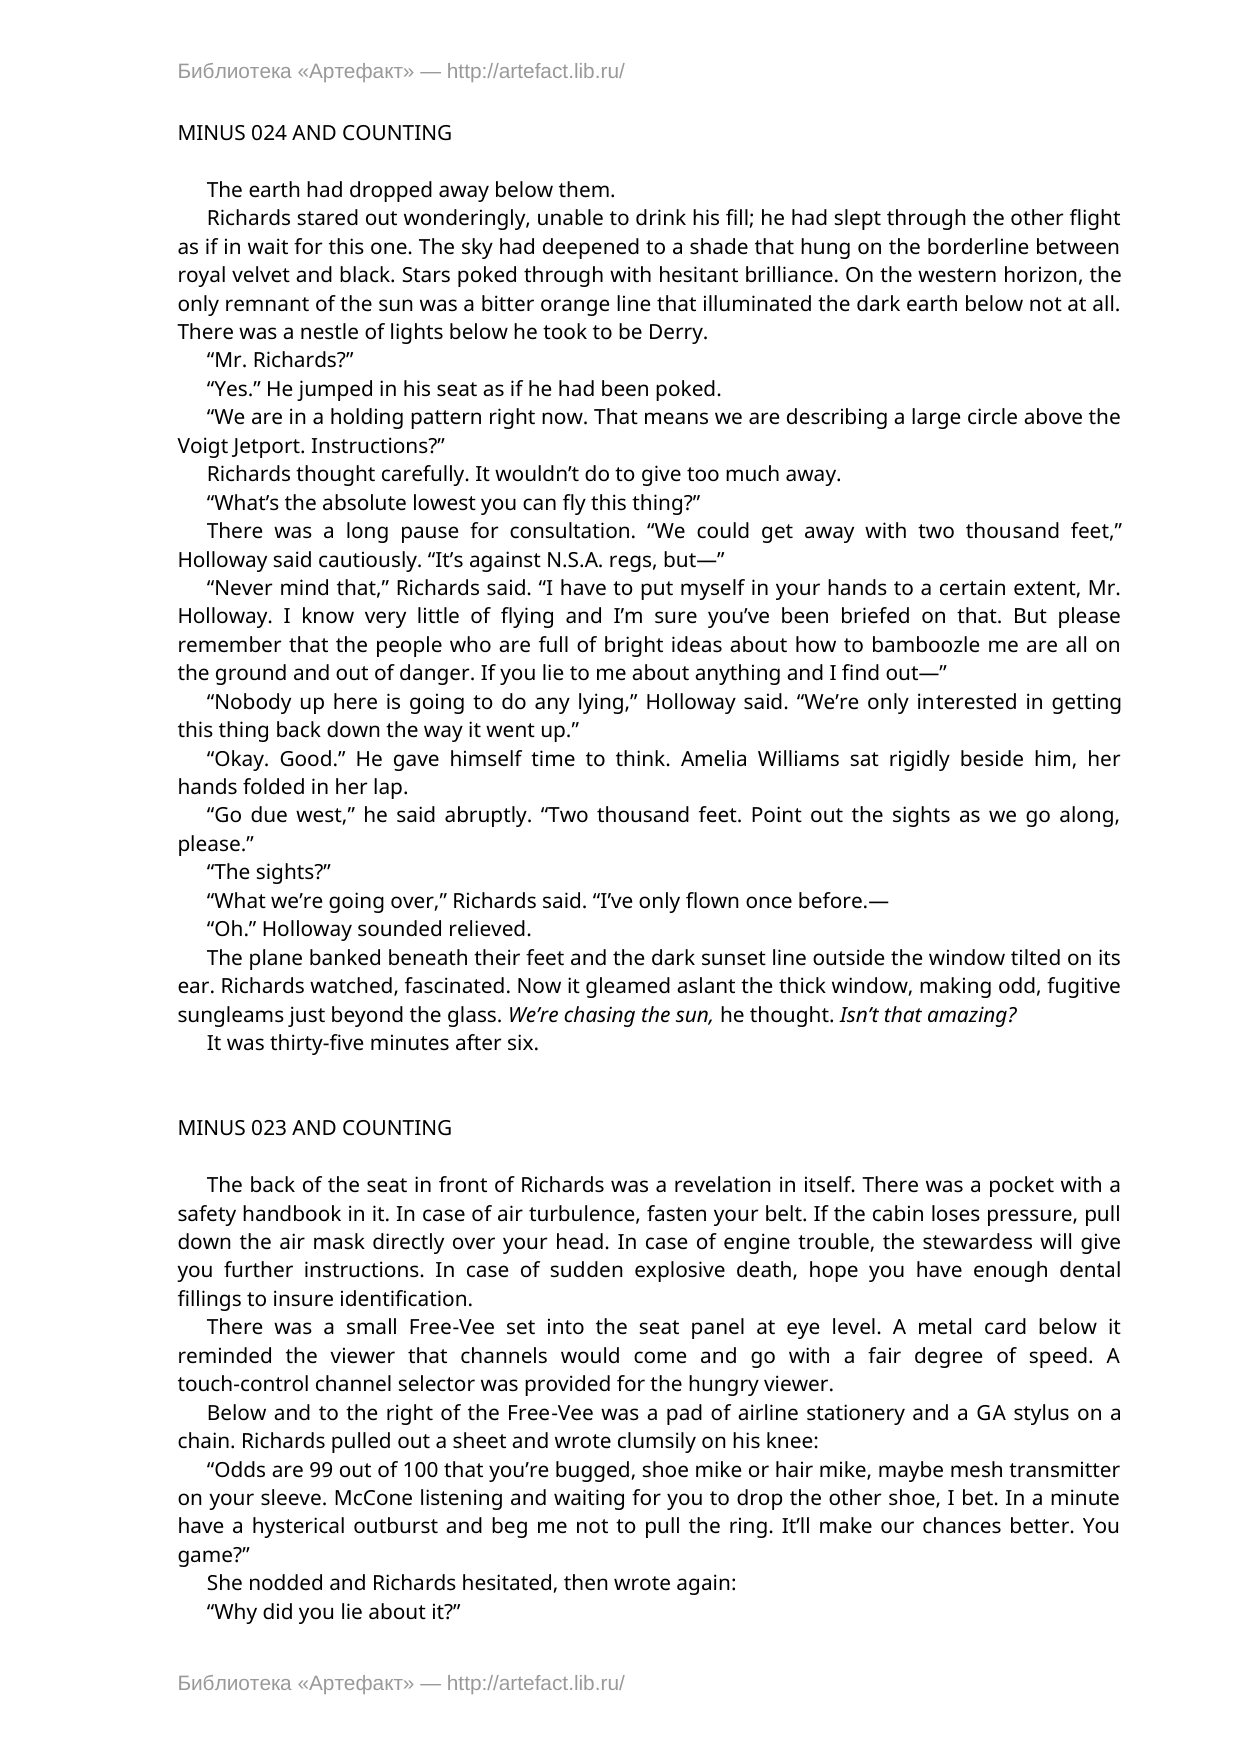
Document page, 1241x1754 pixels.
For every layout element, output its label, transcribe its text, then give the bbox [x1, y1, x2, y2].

text The earth had dropped away below them. [177, 175, 1122, 203]
text She nodded and Richards hesitated, then wrote again: [177, 1568, 1122, 1597]
text “Nobody up here is going to do any lying,” Holloway said. “We’re only interested in getting this thing back down the way it went up.” [177, 687, 1122, 744]
text “Go due west,” he said abruptly. “Two thousand feet. Point out the sights as we go along, please.” [177, 801, 1122, 857]
text The plane banked beneath their feet and the dark sunset line outside the window tilted on its ear. Richards watched, fascinated. Now it gleamed aslant the thick window, making odd, fugitive sungleams just beyond the glass. We’re chasing the sun, he thought. Isn’t that amazing? [177, 943, 1122, 1028]
text There was a long pause for consultation. “We could get away with two thousand feet,” Holloway said cautiously. “It’s against N.S.A. regs, but—” [177, 516, 1122, 573]
subtitle MINUS 024 AND COUNTING [177, 118, 1122, 147]
text “We are in a holding pattern right now. That means we are describing a large circle above the Voigt Jetport. Instructions?” [177, 402, 1122, 459]
text It was thirty-five minutes after six. [177, 1028, 1122, 1057]
text “Okay. Good.” He gave himself time to think. Amelia Williams sat rigidly beside him, her hands folded in her lap. [177, 744, 1122, 801]
text “Why did you lie about it?” [177, 1597, 1122, 1625]
text Richards thought carefully. It wouldn’t do to give too much away. [177, 459, 1122, 488]
text “What we’re going over,” Richards said. “I’ve only flown once before.— [177, 886, 1122, 914]
text “Oh.” Holloway sounded relieved. [177, 914, 1122, 943]
text “What’s the absolute lowest you can fly this thing?” [177, 488, 1122, 516]
text “Yes.” He jumped in his seat as if he had been poked. [177, 374, 1122, 402]
text “Never mind that,” Richards said. “I have to put myself in your hands to a certain extent, Mr. Holloway. I know very little of flying and I’m sure you’ve been briefed on that. But please remember that the people who are full of bright ideas about how to bamboozle me are all on the ground and out of danger. If you lie to me about anything and I find out—” [177, 573, 1122, 687]
text “The sights?” [177, 857, 1122, 886]
text Richards stared out wonderingly, unable to drink his fill; he had slept through the other flight as if in wait for this one. The sky had deepened to a shade that hung on the borderline between royal velvet and black. Stars poked through with hesitant brilliance. On the western horizon, the only remnant of the sun was a bitter orange line that illuminated the dark earth below not at all. There was a nestle of lights below he took to be Derry. [177, 203, 1122, 346]
subtitle MINUS 023 AND COUNTING [177, 1113, 1122, 1142]
text There was a small Free-Vee set into the seat panel at eye level. A metal card below it reminded the viewer that channels would come and go with a fair degree of speed. A touch-control channel selector was provided for the hungry viewer. [177, 1312, 1122, 1398]
text Below and to the right of the Free-Vee was a pad of airline stationery and a GA stylus on a chain. Richards pulled out a sheet and wrote clumsily on his knee: [177, 1398, 1122, 1455]
text “Mr. Richards?” [177, 346, 1122, 374]
text The back of the seat in front of Richards was a revelation in itself. There was a pocket with a safety handbook in it. In case of air turbulence, fasten your belt. If the cabin loses pressure, pull down the air mask directly over your head. In case of engine trouble, the stewardess will give you further instructions. In case of sudden explosive death, hope you have enough dental fillings to insure identification. [177, 1170, 1122, 1312]
text “Odds are 99 out of 100 that you’re bugged, shoe mike or hair mike, maybe mesh transmitter on your sleeve. McCone listening and waiting for you to drop the other shoe, I bet. In a minute have a hysterical outburst and beg me not to pull the ring. It’ll make our chances better. You game?” [177, 1455, 1122, 1568]
